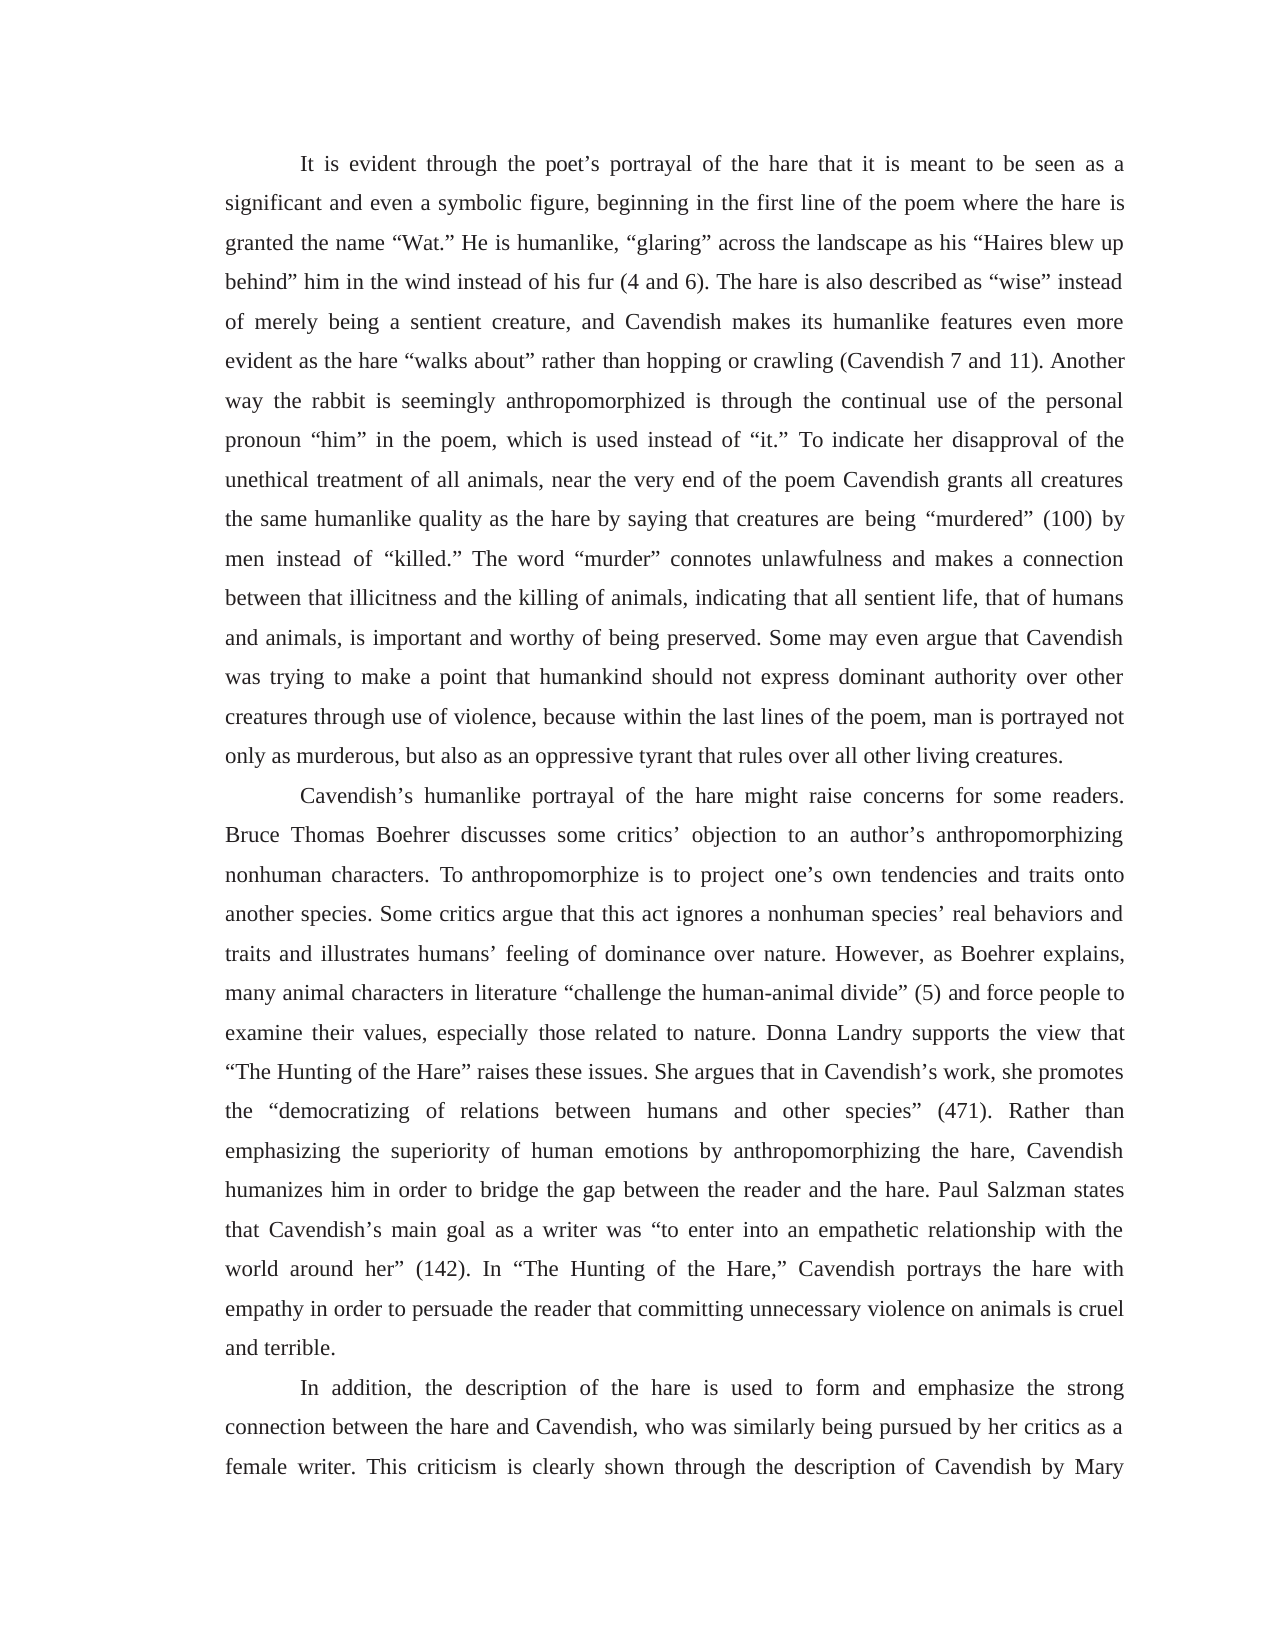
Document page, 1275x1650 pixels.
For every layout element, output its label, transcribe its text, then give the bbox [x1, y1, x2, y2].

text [225, 1374, 1125, 1479]
text It is evident through the poet’s portrayal of the hare that it is meant to be seen as a significant and even a symbolic figure, beginning in the first line of the poem where the hare is granted the name “Wat.” He is humanlike, “glaring” across the landscape as his “Haires blew up behind” him in the wind instead of his fur (4 and 6). The hare is also described as “wise” instead of merely being a sentient creature, and Cavendish makes its humanlike features even more evident as the hare “walks about” rather than hopping or crawling (Cavendish 7 and 11). Another way the rabbit is seemingly anthropomorphized is through the continual use of the personal pronoun “him” in the poem, which is used instead of “it.” To indicate her disapproval of the unethical treatment of all animals, near the very end of the poem Cavendish grants all creatures the same humanlike quality as the hare by saying that creatures are being “murdered” (100) by men instead of “killed.” The word “murder” connotes unlawfulness and makes a connection between that illicitness and the killing of animals, indicating that all sentient life, that of humans and animals, is important and worthy of being preserved. Some may even argue that Cavendish was trying to make a point that humankind should not express dominant authority over other creatures through use of violence, because within the last lines of the poem, man is portrayed not only as murderous, but also as an oppressive tyrant that rules over all other living creatures. [225, 150, 1125, 768]
text Cavendish’s humanlike portrayal of the hare might raise concerns for some readers. Bruce Thomas Boehrer discusses some critics’ objection to an author’s anthropomorphizing nonhuman characters. To anthropomorphize is to project one’s own tendencies and traits onto another species. Some critics argue that this act ignores a nonhuman species’ real behaviors and traits and illustrates humans’ feeling of dominance over nature. However, as Boehrer explains, many animal characters in literature “challenge the human-animal divide” (5) and force people to examine their values, especially those related to nature. Donna Landry supports the view that “The Hunting of the Hare” raises these issues. She argues that in Cavendish’s work, she promotes the “democratizing of relations between humans and other species” (471). Rather than emphasizing the superiority of human emotions by anthropomorphizing the hare, Cavendish humanizes him in order to bridge the gap between the reader and the hare. Paul Salzman states that Cavendish’s main goal as a writer was “to enter into an empathetic relationship with the world around her” (142). In “The Hunting of the Hare,” Cavendish portrays the hare with empathy in order to persuade the reader that committing unnecessary violence on animals is cruel and terrible. [225, 782, 1125, 1361]
